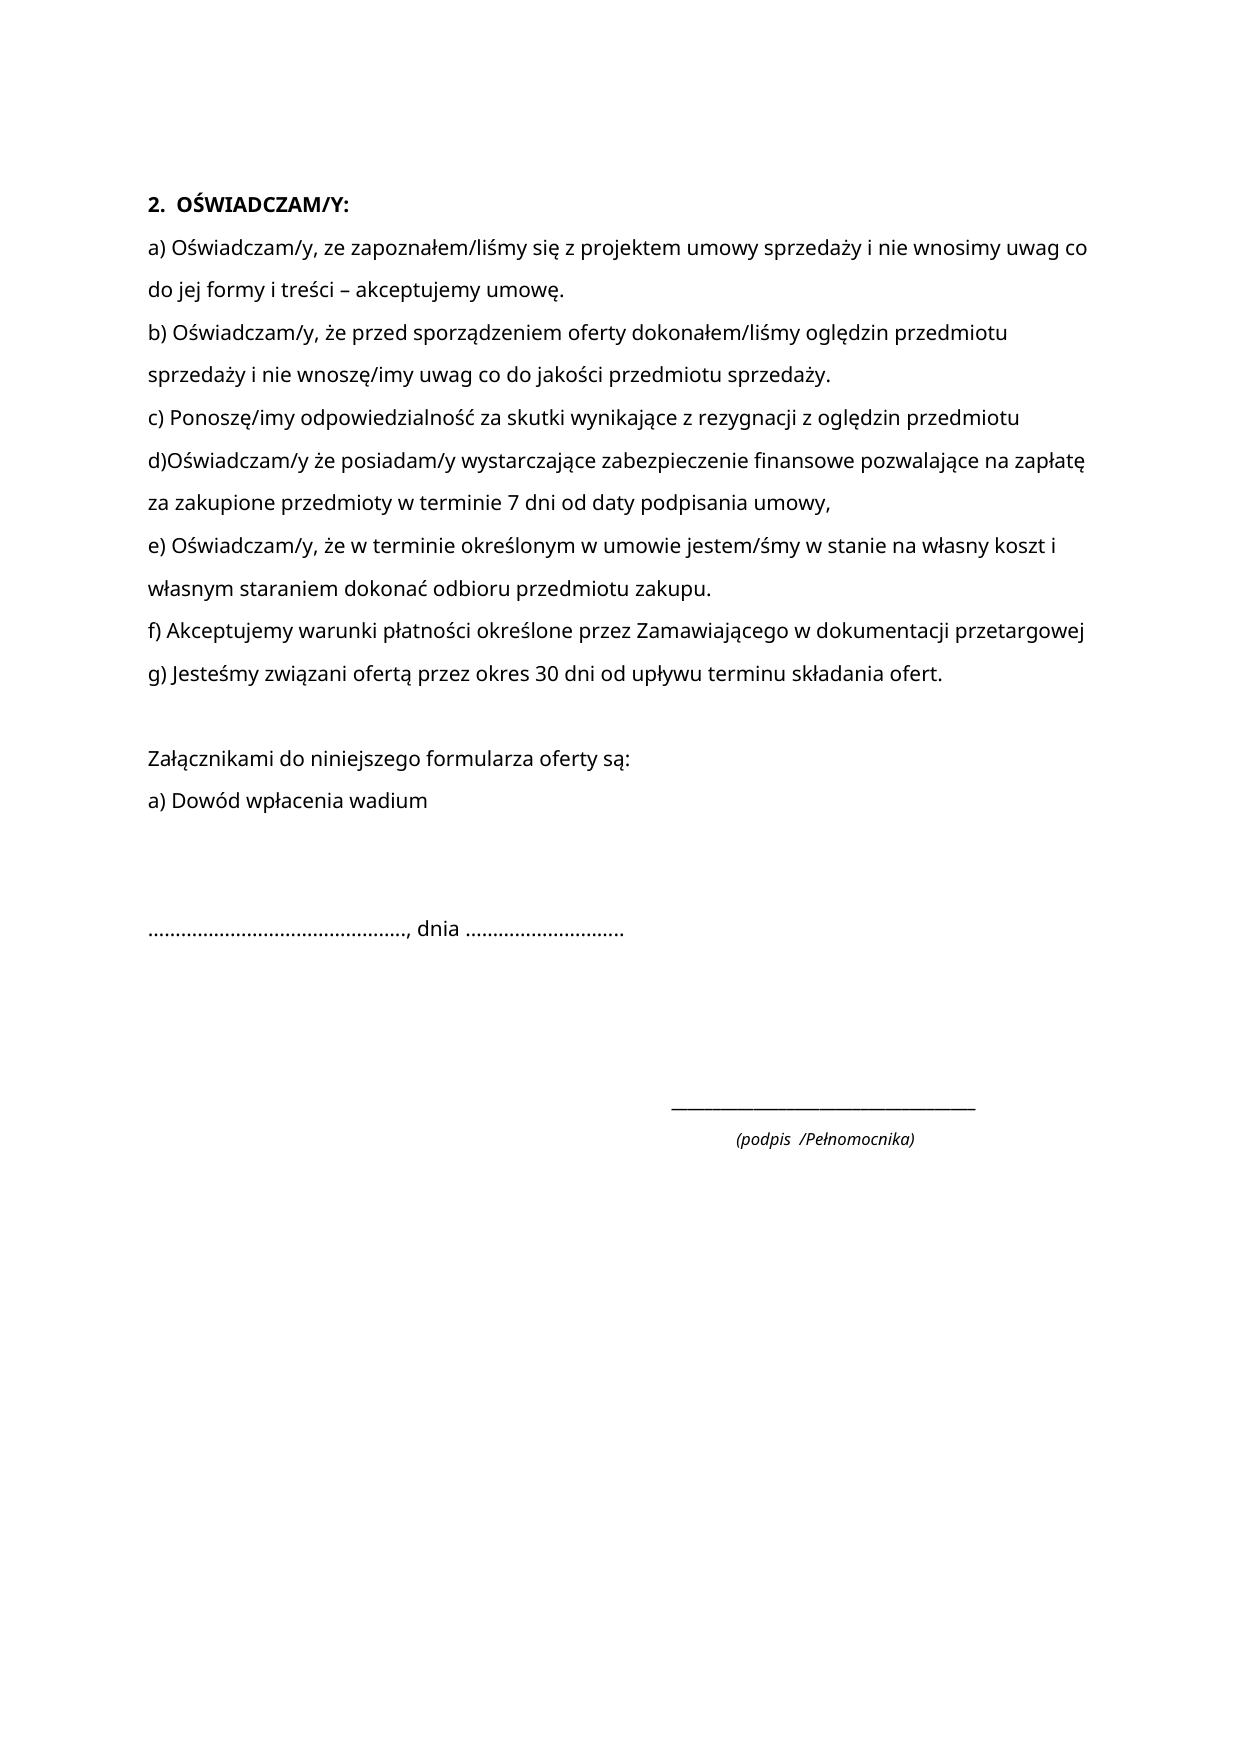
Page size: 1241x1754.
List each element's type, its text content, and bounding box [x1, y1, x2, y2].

text _____________________________________ [148, 1085, 1093, 1113]
text (podpis /Pełnomocnika) [148, 1127, 1093, 1150]
text 2. OŚWIADCZAM/Y: [148, 190, 1093, 219]
text Załącznikami do niniejszego formularza oferty są: [148, 744, 1093, 772]
text a) Oświadczam/y, ze zapoznałem/liśmy się z projektem umowy sprzedaży i nie wnosimy uwag co do jej formy i treści – akceptujemy umowę. [148, 233, 1093, 304]
text g) Jesteśmy związani ofertą przez okres 30 dni od upływu terminu składania ofert. [148, 659, 1093, 687]
text c) Ponoszę/imy odpowiedzialność za skutki wynikające z rezygnacji z oględzin przedmiotu d)Oświadczam/y że posiadam/y wystarczające zabezpieczenie finansowe pozwalające na zapłatę za zakupione przedmioty w terminie 7 dni od daty podpisania umowy, [148, 403, 1093, 517]
text f) Akceptujemy warunki płatności określone przez Zamawiającego w dokumentacji przetargowej [148, 616, 1093, 645]
text b) Oświadczam/y, że przed sporządzeniem oferty dokonałem/liśmy oględzin przedmiotu sprzedaży i nie wnoszę/imy uwag co do jakości przedmiotu sprzedaży. [148, 318, 1093, 389]
text e) Oświadczam/y, że w terminie określonym w umowie jestem/śmy w stanie na własny koszt i własnym staraniem dokonać odbioru przedmiotu zakupu. [148, 531, 1093, 602]
text ……………………………………….., dnia ……………………….. [148, 914, 1093, 943]
text a) Dowód wpłacenia wadium [148, 787, 1093, 815]
